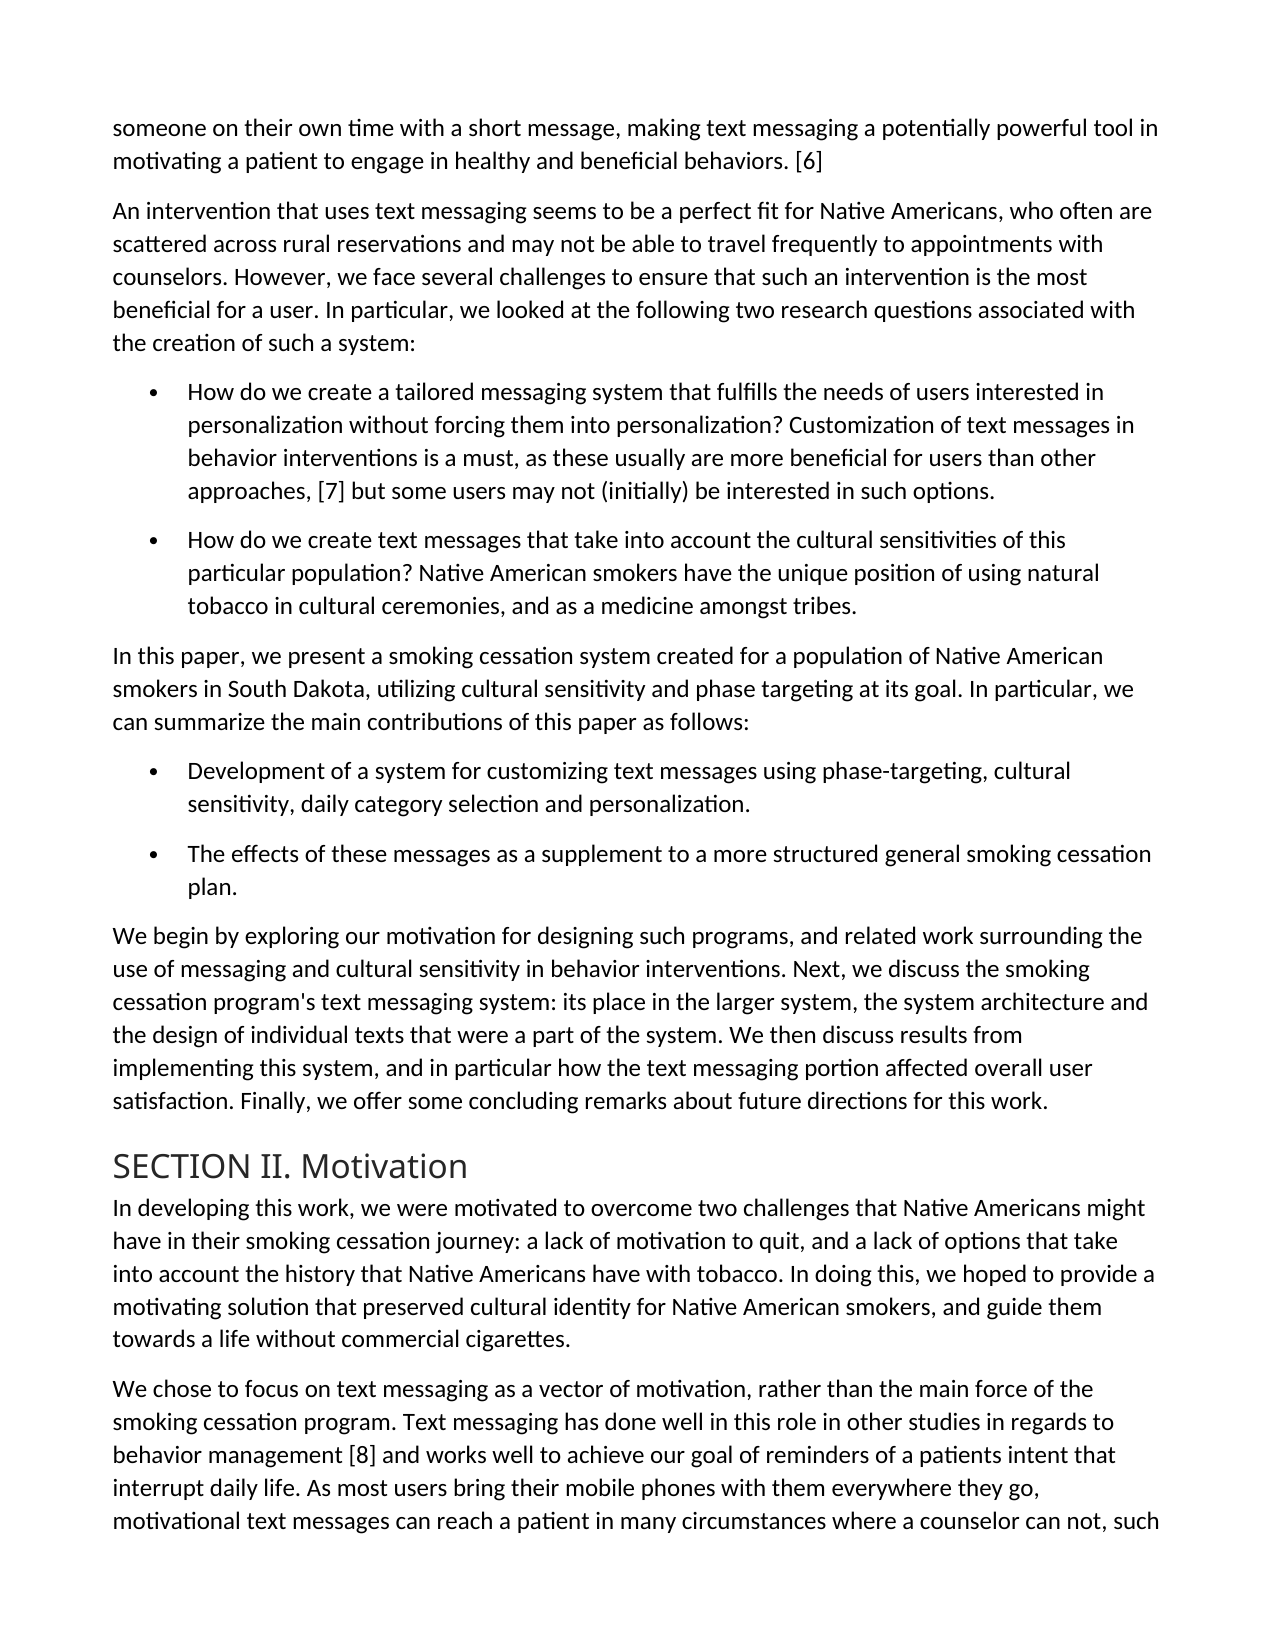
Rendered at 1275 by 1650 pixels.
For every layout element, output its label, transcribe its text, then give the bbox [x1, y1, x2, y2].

list How do we create a tailored messaging system that fulfills the needs of users interested in personalization without forcing them into personalization? Customization of text messages in behavior interventions is a must, as these usually are more beneficial for users than other approaches, [7] but some users may not (initially) be interested in such options. [150, 376, 1162, 506]
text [112, 1373, 1162, 1535]
text In developing this work, we were motivated to overcome two challenges that Native Americans might have in their smoking cessation journey: a lack of motivation to quit, and a lack of options that take into account the history that Native Americans have with tobacco. In doing this, we hoped to provide a motivating solution that preserved cultural identity for Native American smokers, and guide them towards a life without commercial cigarettes. [112, 1192, 1162, 1354]
text We begin by exploring our motivation for designing such programs, and related work surrounding the use of messaging and cultural sensitivity in behavior interventions. Next, we discuss the smoking cessation program's text messaging system: its place in the larger system, the system architecture and the design of individual texts that were a part of the system. We then discuss results from implementing this system, and in particular how the text messaging portion affected overall user satisfaction. Finally, we offer some concluding remarks about future directions for this work. [112, 920, 1162, 1116]
text An intervention that uses text messaging seems to be a perfect fit for Native Americans, who often are scattered across rural reservations and may not be able to travel frequently to appointments with counselors. However, we face several challenges to ensure that such an intervention is the most beneficial for a user. In particular, we looked at the following two research questions associated with the creation of such a system: [112, 195, 1162, 357]
list The effects of these messages as a supplement to a more structured general smoking cessation plan. [150, 838, 1162, 901]
text In this paper, we present a smoking cessation system created for a population of Native American smokers in South Dakota, utilizing cultural sensitivity and phase targeting at its goal. In particular, we can summarize the main contributions of this paper as follows: [112, 640, 1162, 736]
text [112, 112, 1162, 176]
list Development of a system for customizing text messages using phase-targeting, cultural sensitivity, daily category selection and personalization. [150, 755, 1162, 819]
list How do we create text messages that take into account the cultural sensitivities of this particular population? Native American smokers have the unique position of using natural tobacco in cultural ceremonies, and as a medicine amongst tribes. [150, 524, 1162, 621]
subtitle SECTION II. Motivation [112, 1143, 1162, 1188]
